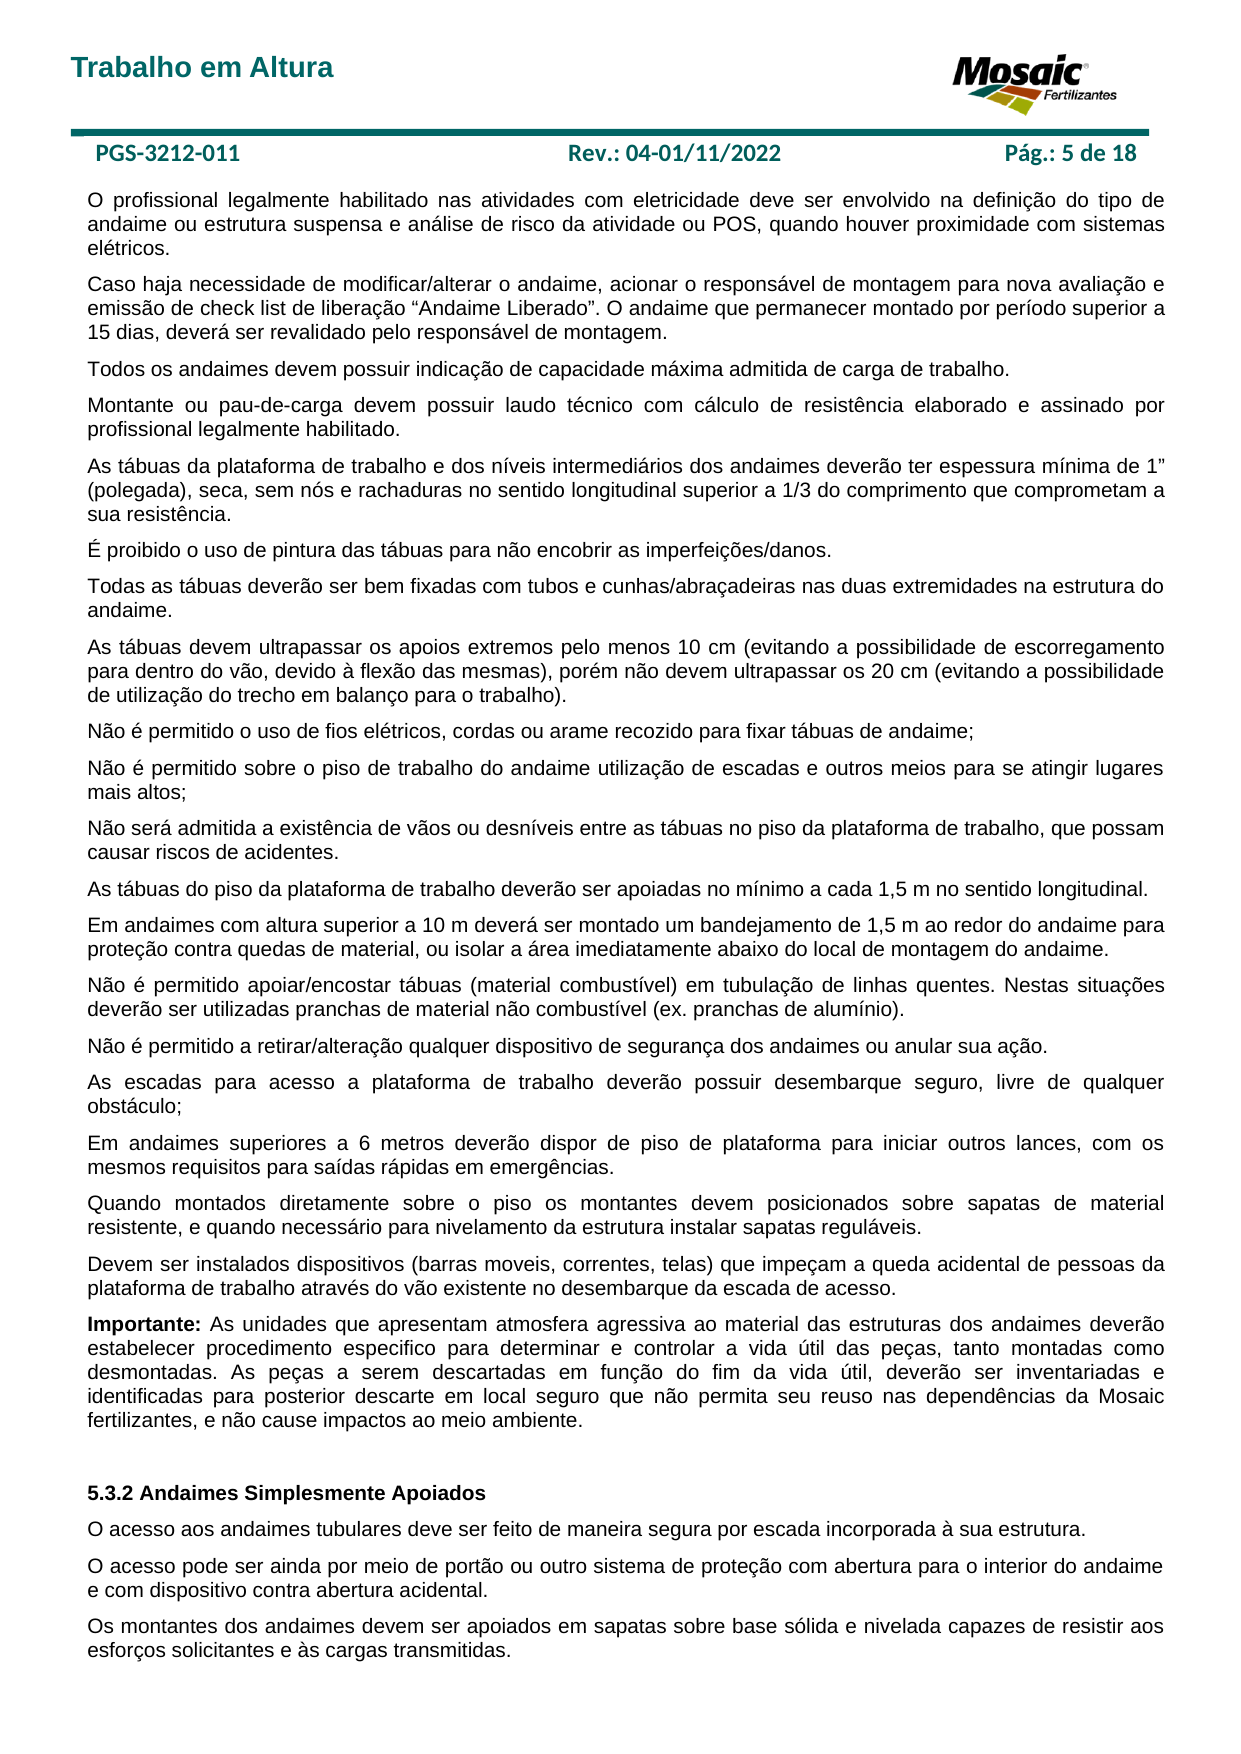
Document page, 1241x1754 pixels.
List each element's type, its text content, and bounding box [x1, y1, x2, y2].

text As tábuas da plataforma de trabalho e dos níveis intermediários dos andaimes deverão ter espessura mínima de 1” (polegada), seca, sem nós e rachaduras no sentido longitudinal superior a 1/3 do comprimento que comprometam a sua resistência. [87, 453, 1166, 525]
text Não será admitida a existência de vãos ou desníveis entre as tábuas no piso da plataforma de trabalho, que possam causar riscos de acidentes. [87, 816, 1166, 864]
text Devem ser instalados dispositivos (barras moveis, correntes, telas) que impeçam a queda acidental de pessoas da plataforma de trabalho através do vão existente no desembarque da escada de acesso. [87, 1251, 1166, 1299]
text Em andaimes com altura superior a 10 m deverá ser montado um bandejamento de 1,5 m ao redor do andaime para proteção contra quedas de material, ou isolar a área imediatamente abaixo do local de montagem do andaime. [87, 913, 1166, 961]
text Caso haja necessidade de modificar/alterar o andaime, acionar o responsável de montagem para nova avaliação e emissão de check list de liberação “Andaime Liberado”. O andaime que permanecer montado por período superior a 15 dias, deverá ser revalidado pelo responsável de montagem. [87, 272, 1166, 344]
text As tábuas devem ultrapassar os apoios extremos pelo menos 10 cm (evitando a possibilidade de escorregamento para dentro do vão, devido à flexão das mesmas), porém não devem ultrapassar os 20 cm (evitando a possibilidade de utilização do trecho em balanço para o trabalho). [87, 635, 1166, 707]
text Os montantes dos andaimes devem ser apoiados em sapatas sobre base sólida e nivelada capazes de resistir aos esforços solicitantes e às cargas transmitidas. [87, 1614, 1166, 1662]
text As tábuas do piso da plataforma de trabalho deverão ser apoiadas no mínimo a cada 1,5 m no sentido longitudinal. [87, 876, 1166, 900]
text 5.3.2 Andaimes Simplesmente Apoiados [87, 1481, 1166, 1504]
text É proibido o uso de pintura das tábuas para não encobrir as imperfeições/danos. [87, 538, 1166, 562]
text Não é permitido sobre o piso de trabalho do andaime utilização de escadas e outros meios para se atingir lugares mais altos; [87, 756, 1166, 803]
text Montante ou pau-de-carga devem possuir laudo técnico com cálculo de resistência elaborado e assinado por profissional legalmente habilitado. [87, 393, 1166, 441]
text Não é permitido apoiar/encostar tábuas (material combustível) em tubulação de linhas quentes. Nestas situações deverão ser utilizadas pranchas de material não combustível (ex. pranchas de alumínio). [87, 973, 1166, 1021]
text Todos os andaimes devem possuir indicação de capacidade máxima admitida de carga de trabalho. [87, 357, 1166, 381]
text O acesso pode ser ainda por meio de portão ou outro sistema de proteção com abertura para o interior do andaime e com dispositivo contra abertura acidental. [87, 1553, 1166, 1601]
text O profissional legalmente habilitado nas atividades com eletricidade deve ser envolvido na definição do tipo de andaime ou estrutura suspensa e análise de risco da atividade ou POS, quando houver proximidade com sistemas elétricos. [87, 188, 1166, 260]
text Não é permitido o uso de fios elétricos, cordas ou arame recozido para fixar tábuas de andaime; [87, 719, 1166, 743]
picture [938, 35, 1127, 123]
text Todas as tábuas deverão ser bem fixadas com tubos e cunhas/abraçadeiras nas duas extremidades na estrutura do andaime. [87, 574, 1166, 622]
text Em andaimes superiores a 6 metros deverão dispor de piso de plataforma para iniciar outros lances, com os mesmos requisitos para saídas rápidas em emergências. [87, 1131, 1166, 1178]
text Quando montados diretamente sobre o piso os montantes devem posicionados sobre sapatas de material resistente, e quando necessário para nivelamento da estrutura instalar sapatas reguláveis. [87, 1191, 1166, 1239]
text O acesso aos andaimes tubulares deve ser feito de maneira segura por escada incorporada à sua estrutura. [87, 1517, 1166, 1541]
text Importante: As unidades que apresentam atmosfera agressiva ao material das estruturas dos andaimes deverão estabelecer procedimento especifico para determinar e controlar a vida útil das peças, tanto montadas como desmontadas. As peças a serem descartadas em função do fim da vida útil, deverão ser inventariadas e identificadas para posterior descarte em local seguro que não permita seu reuso nas dependências da Mosaic fertilizantes, e não cause impactos ao meio ambiente. [87, 1312, 1166, 1432]
text Não é permitido a retirar/alteração qualquer dispositivo de segurança dos andaimes ou anular sua ação. [87, 1034, 1166, 1058]
text As escadas para acesso a plataforma de trabalho deverão possuir desembarque seguro, livre de qualquer obstáculo; [87, 1070, 1166, 1118]
